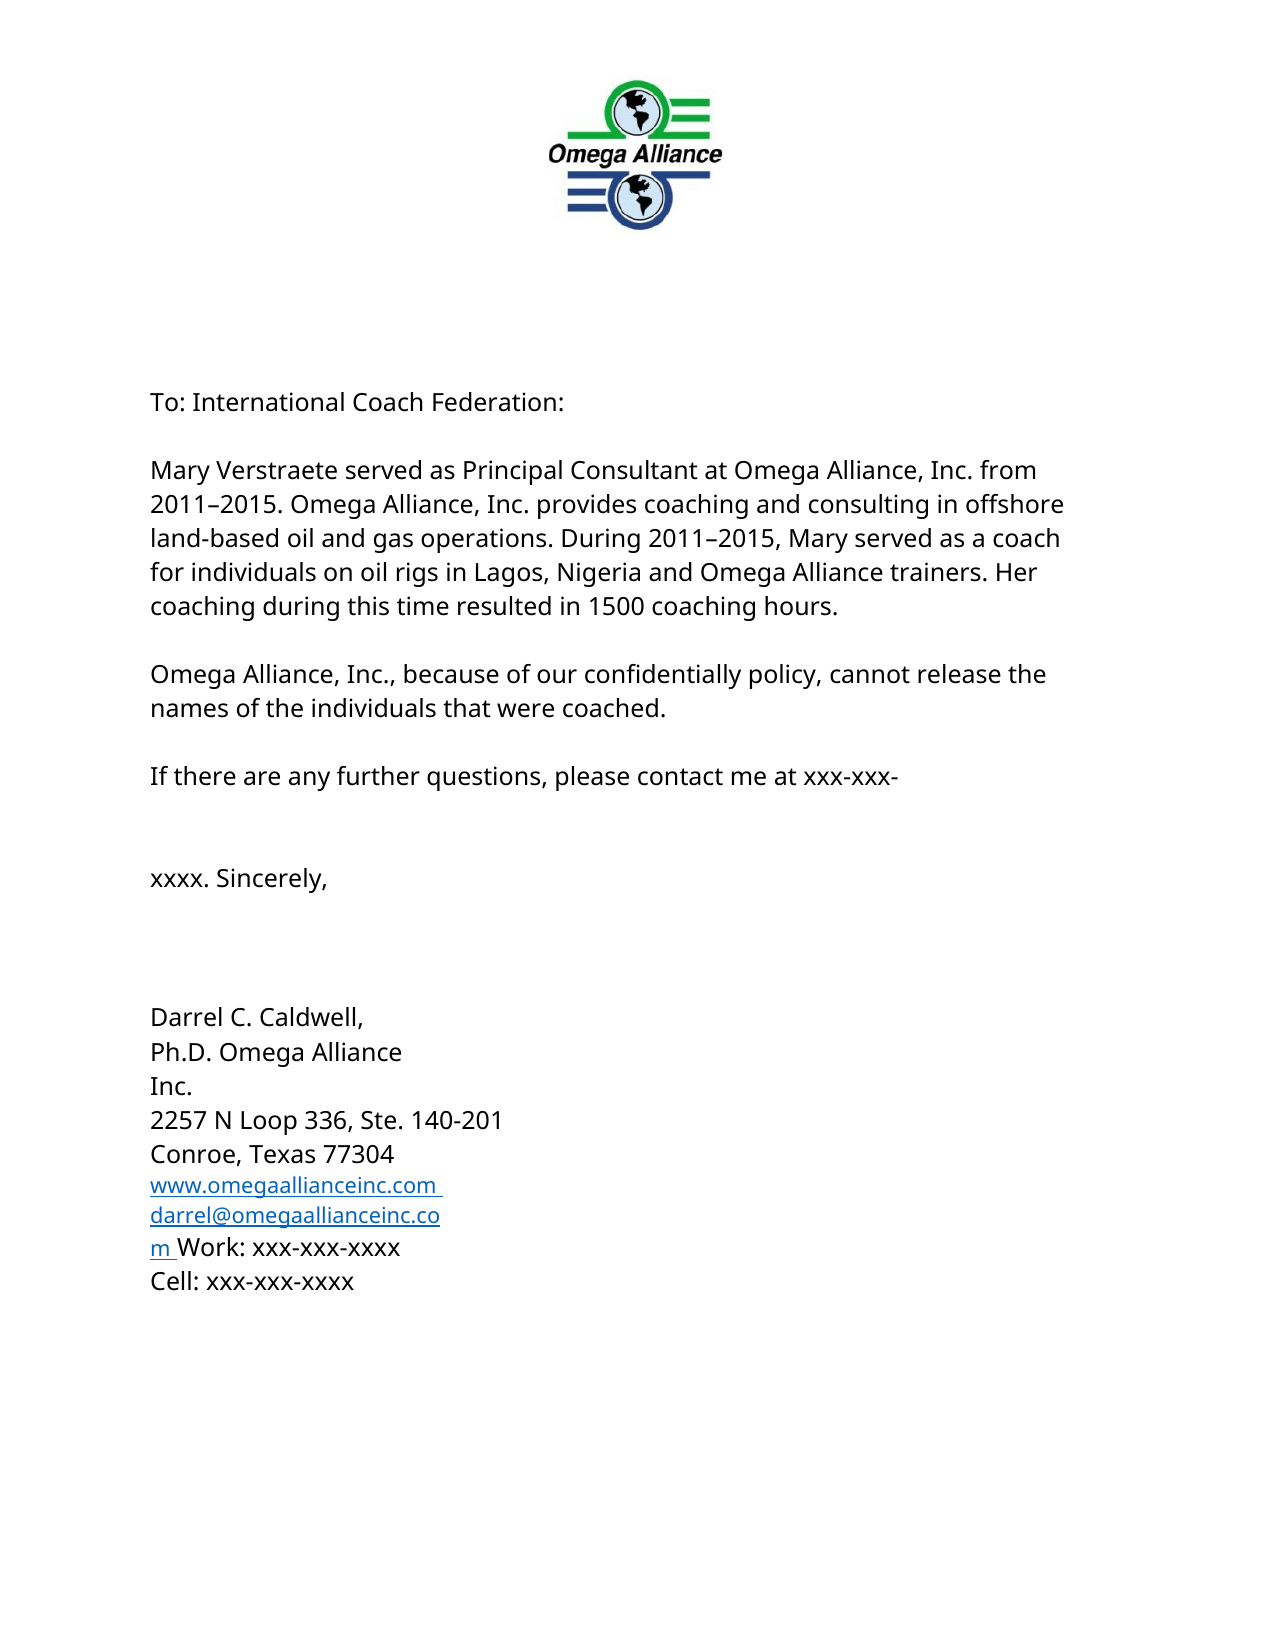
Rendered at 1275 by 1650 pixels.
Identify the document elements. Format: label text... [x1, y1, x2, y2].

text To: International Coach Federation: [150, 384, 1104, 418]
text 2257 N Loop 336, Ste. 140-201 [150, 1102, 1104, 1136]
text Mary Verstraete served as Principal Consultant at Omega Alliance, Inc. from 2011–2015. Omega Alliance, Inc. provides coaching and consulting in offshore land-based oil and gas operations. During 2011–2015, Mary served as a coach for individuals on oil rigs in Lagos, Nigeria and Omega Alliance trainers. Her coaching during this time resulted in 1500 coaching hours. [150, 452, 1095, 623]
text Cell: xxx-xxx-xxxx [150, 1264, 1104, 1298]
text Omega Alliance, Inc., because of our confidentially policy, cannot release the names of the individuals that were coached. [150, 656, 1063, 724]
text Conroe, Texas 77304 www.omegaallianceinc.com darrel@omegaallianceinc.com Work: xxx-xxx-xxxx [150, 1136, 456, 1264]
text If there are any further questions, please contact me at xxx-xxx-xxxx. Sincerely, [150, 758, 933, 895]
text Darrel C. Caldwell, Ph.D. Omega Alliance Inc. [150, 1000, 411, 1102]
picture [539, 75, 736, 236]
